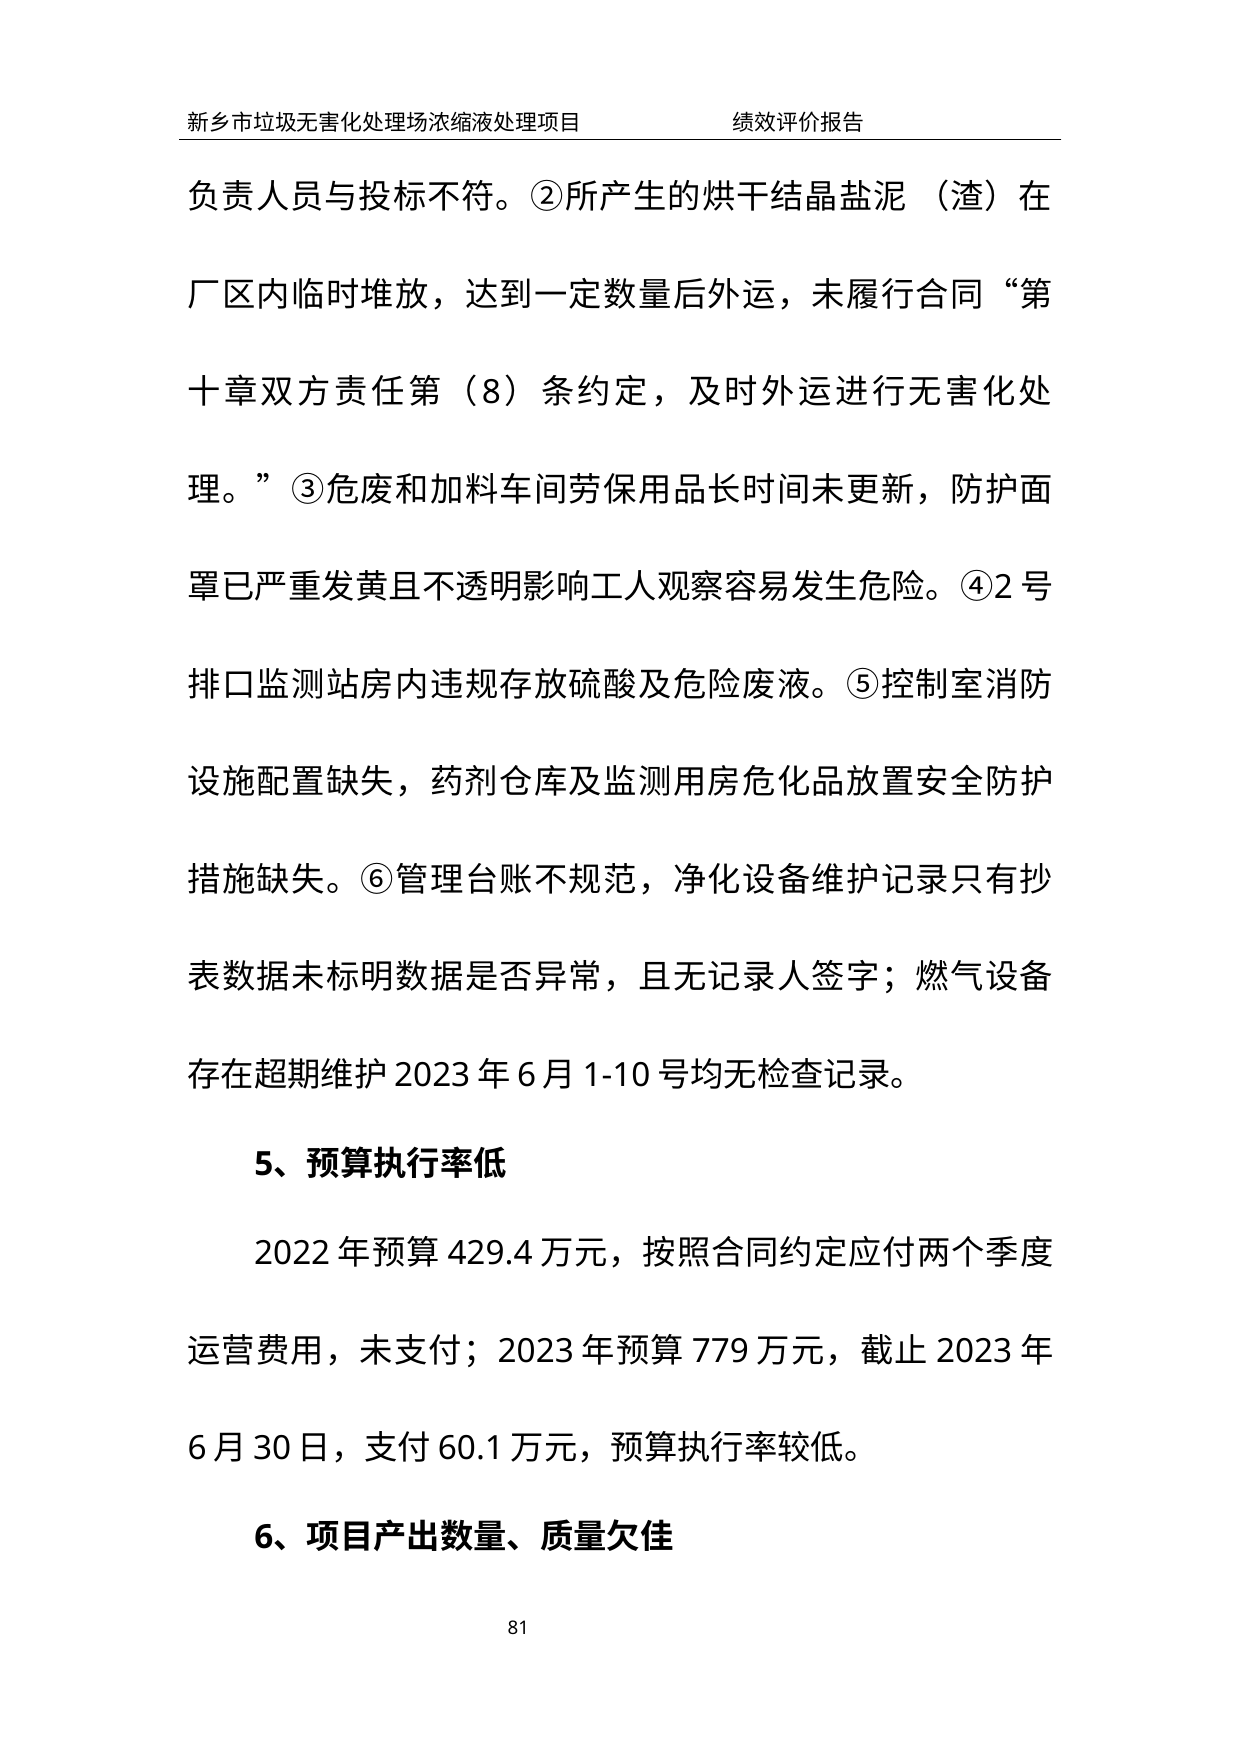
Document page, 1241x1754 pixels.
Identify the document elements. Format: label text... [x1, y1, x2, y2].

text 2022年预算429.4万元，按照合同约定应付两个季度运营费用，未支付；2023年预算779万元，截止2023年6月30日，支付60.1万元，预算执行率较低。 [187, 1218, 1053, 1478]
text 5、预算执行率低 [187, 1129, 1053, 1194]
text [187, 162, 1053, 1104]
text 6、项目产出数量、质量欠佳 [187, 1502, 1053, 1567]
